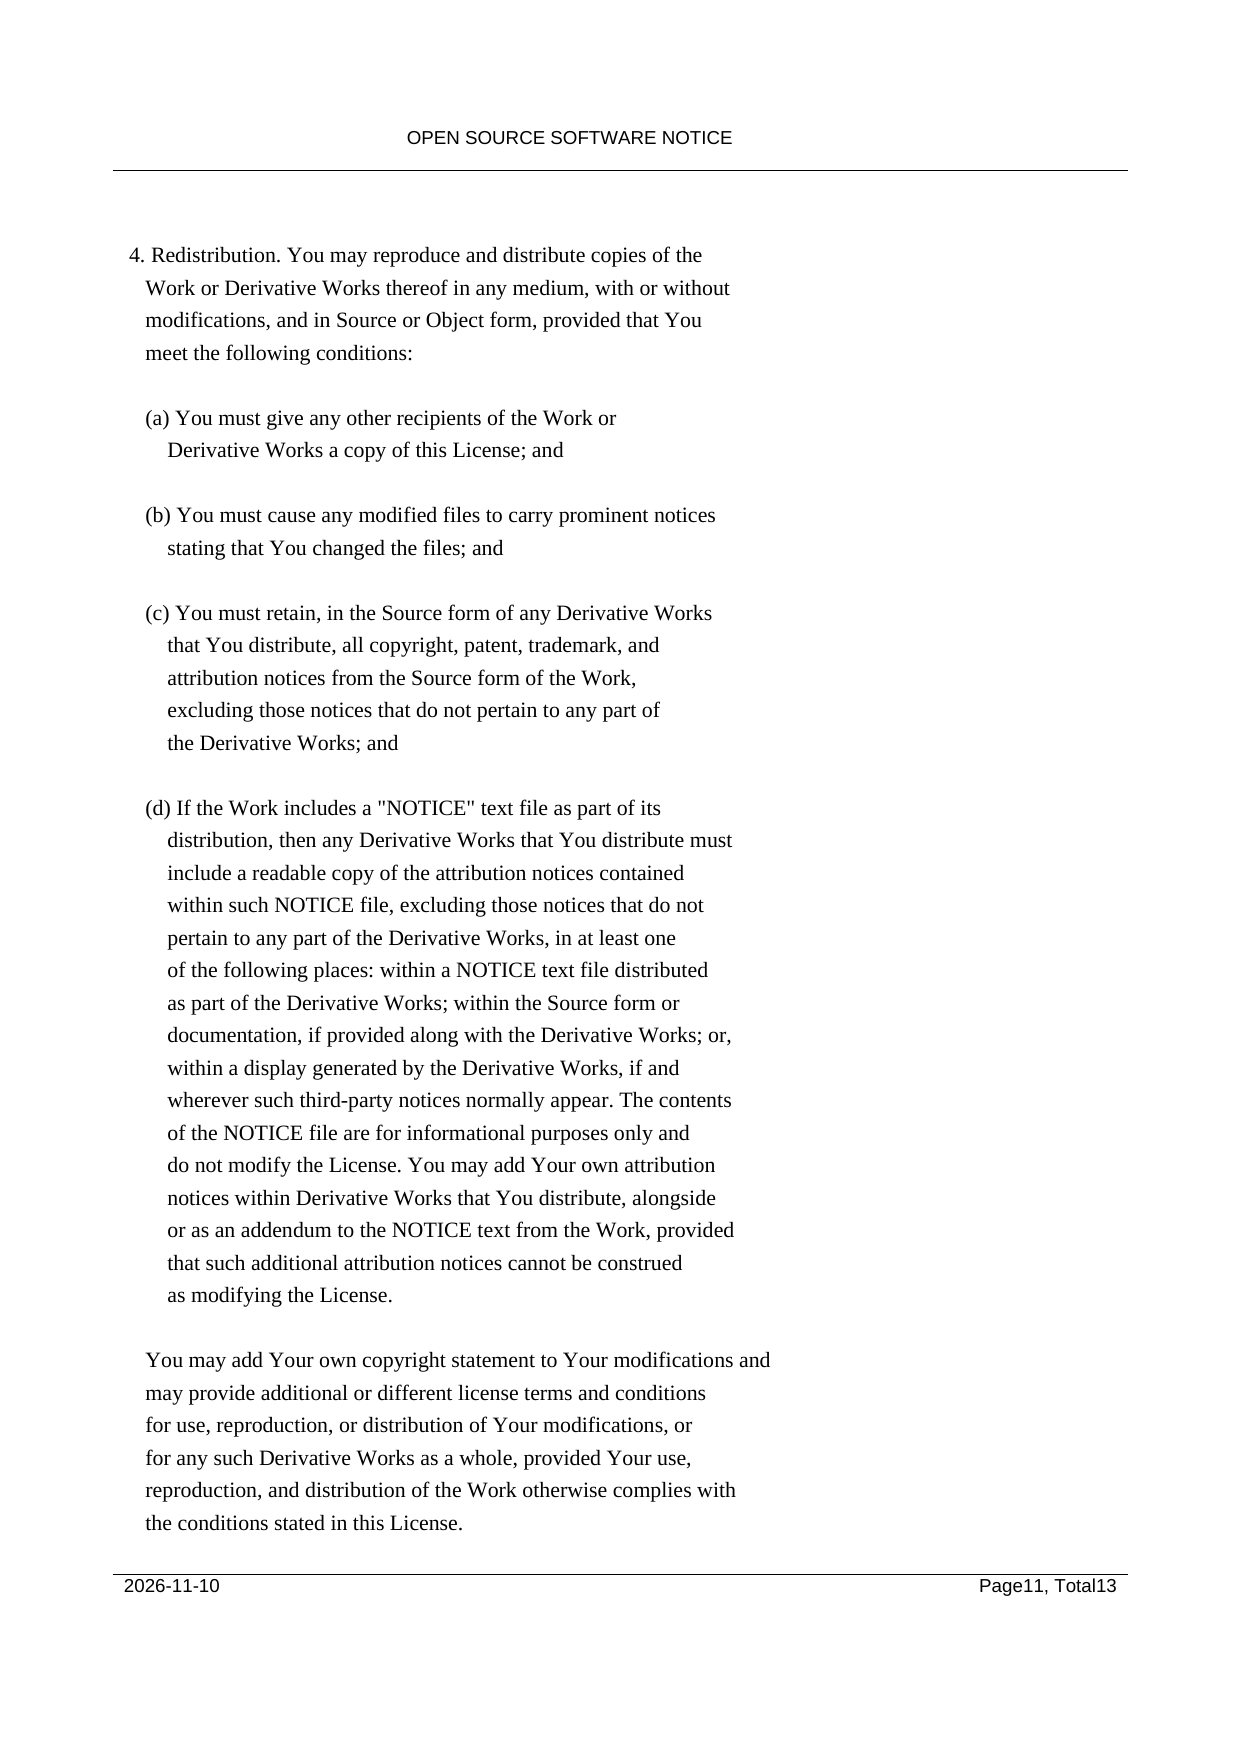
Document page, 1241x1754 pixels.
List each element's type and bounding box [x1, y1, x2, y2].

text [112, 206, 1128, 1539]
